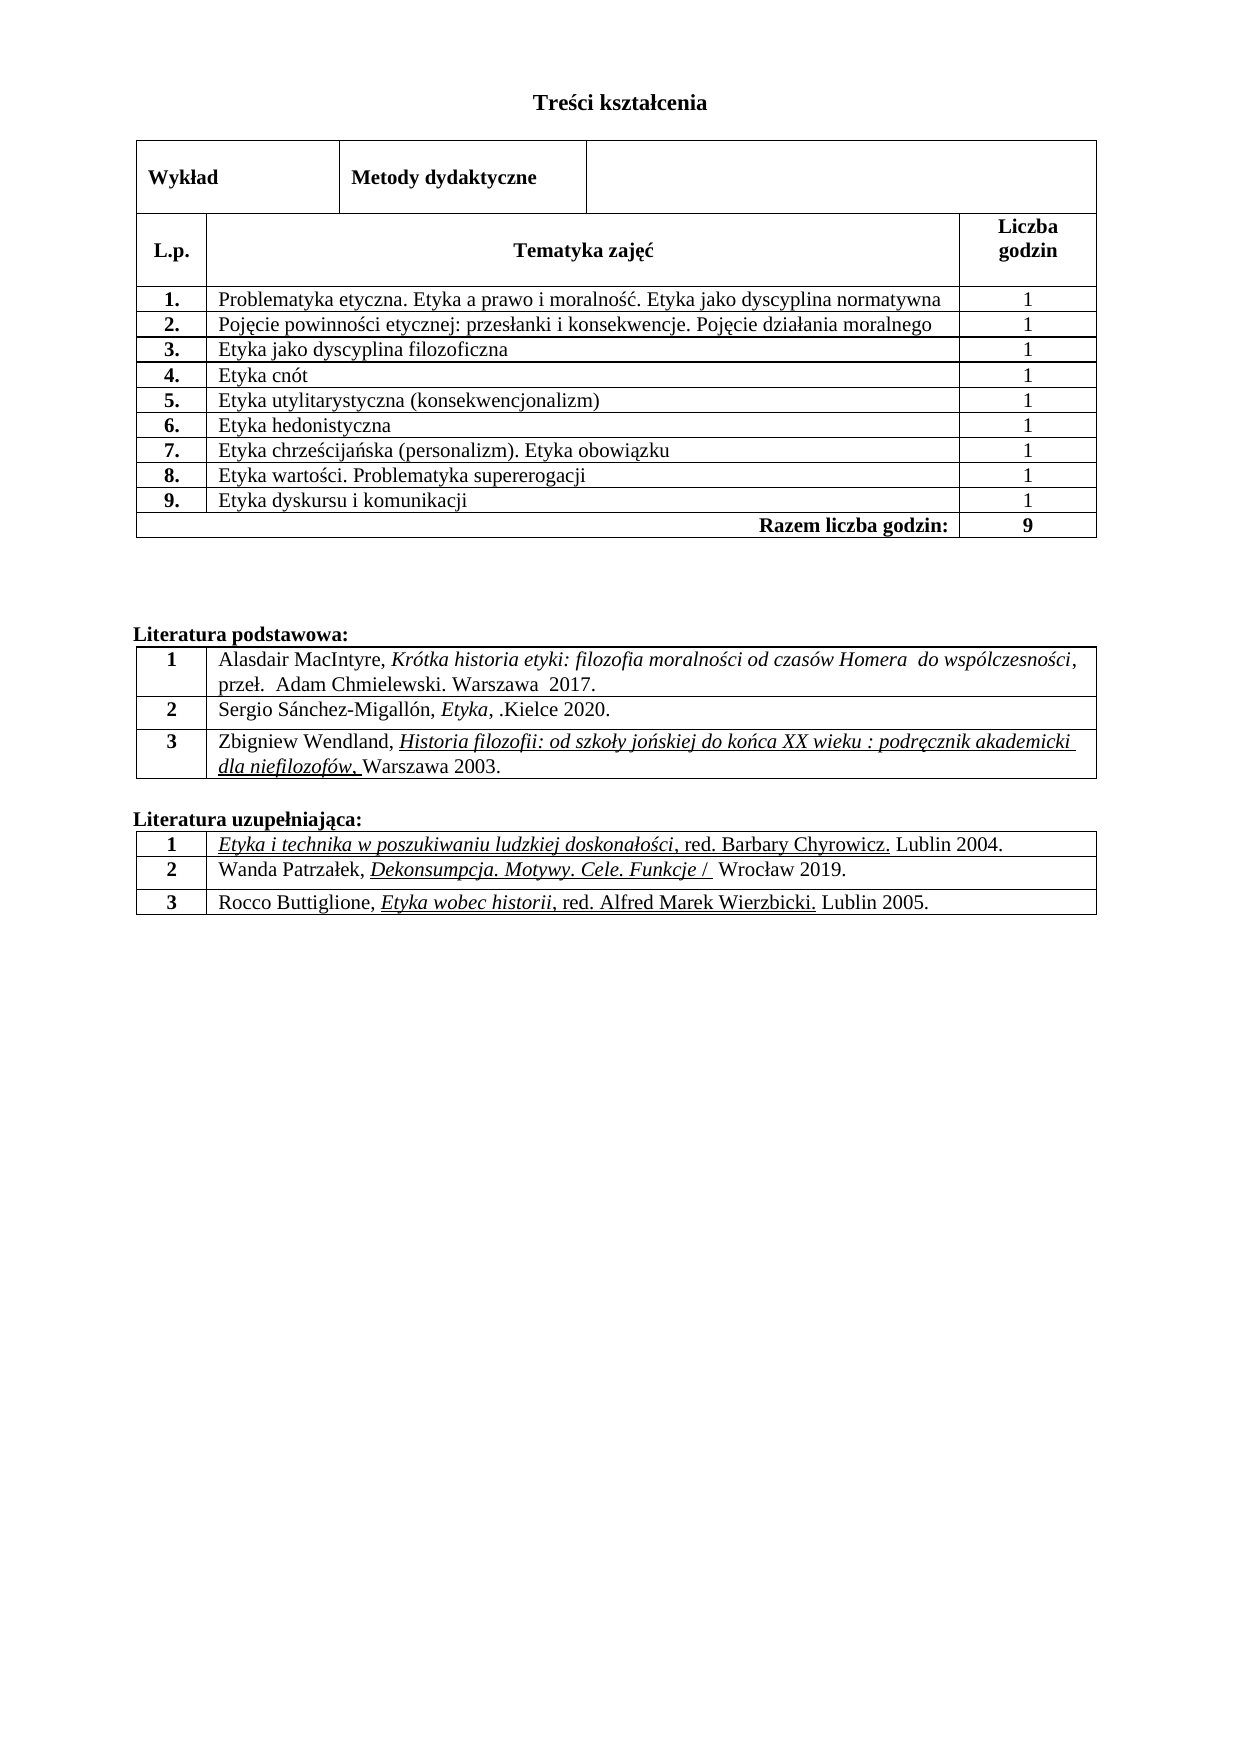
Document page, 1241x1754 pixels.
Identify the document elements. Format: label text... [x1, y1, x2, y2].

table_cell 1. [137, 287, 206, 311]
table_cell Problematyka etyczna. Etyka a prawo i moralność. Etyka jako dyscyplina normatywna [207, 287, 959, 311]
table_cell 3. [137, 338, 206, 361]
table_cell 1 [960, 363, 1096, 387]
table_cell Etyka jako dyscyplina filozoficzna [207, 338, 959, 361]
table_cell Razem liczba godzin: [137, 513, 959, 537]
table_cell 1 [960, 388, 1096, 412]
table_cell L.p. [137, 214, 206, 286]
table_header Alasdair MacIntyre, Krótka historia etyki: filozofia moralności od czasów Homera do wspólczesności, przeł. Adam Chmielewski. Warszawa 2017. [207, 648, 1096, 696]
table_cell 4. [137, 363, 206, 387]
table_header Metody dydaktyczne [340, 141, 586, 213]
table_cell Wanda Patrzałek, Dekonsumpcja. Motywy. Cele. Funkcje / Wrocław 2019. [207, 857, 1096, 889]
table_cell Liczba godzin [960, 214, 1096, 286]
table_cell Pojęcie powinności etycznej: przesłanki i konsekwencje. Pojęcie działania moralnego [207, 312, 959, 336]
table_cell 2 [137, 857, 206, 889]
table_cell 1 [960, 338, 1096, 361]
text Treści kształcenia [148, 89, 1092, 115]
table_cell Etyka hedonistyczna [207, 413, 959, 437]
table_header 1 [137, 648, 206, 696]
table_cell Sergio Sánchez-Migallón, Etyka, .Kielce 2020. [207, 697, 1096, 728]
table_cell Zbigniew Wendland, Historia filozofii: od szkoły jońskiej do końca XX wieku : podręcznik akademicki dla niefilozofów, Warszawa 2003. [207, 730, 1096, 778]
table_cell Tematyka zajęć [207, 214, 959, 286]
table_cell 3 [137, 890, 206, 914]
table_cell Etyka utylitarystyczna (konsekwencjonalizm) [207, 388, 959, 412]
table_cell 9 [960, 513, 1096, 537]
table_header Etyka i technika w poszukiwaniu ludzkiej doskonałości, red. Barbary Chyrowicz. Lublin 2004. [207, 832, 1096, 856]
table_cell 1 [960, 438, 1096, 462]
table_cell Etyka chrześcijańska (personalizm). Etyka obowiązku [207, 438, 959, 462]
table_cell Rocco Buttiglione, Etyka wobec historii, red. Alfred Marek Wierzbicki. Lublin 2005. [207, 890, 1096, 914]
table_cell 2. [137, 312, 206, 336]
table_cell 1 [960, 312, 1096, 336]
text Literatura uzupełniająca: [133, 807, 1092, 831]
table_cell Etyka wartości. Problematyka supererogacji [207, 463, 959, 487]
text Literatura podstawowa: [133, 622, 1092, 646]
table_cell 9. [137, 488, 206, 512]
table_cell 1 [960, 287, 1096, 311]
table_cell 5. [137, 388, 206, 412]
table_header Wykład [137, 141, 339, 213]
table_cell Etyka dyskursu i komunikacji [207, 488, 959, 512]
table_cell 7. [137, 438, 206, 462]
table_cell Etyka cnót [207, 363, 959, 387]
table_cell 1 [960, 488, 1096, 512]
table_header [587, 141, 1096, 213]
table_cell 6. [137, 413, 206, 437]
table_cell 3 [137, 730, 206, 778]
table_header 1 [137, 832, 206, 856]
table_cell 1 [960, 413, 1096, 437]
table_cell 2 [137, 697, 206, 728]
table_cell 1 [960, 463, 1096, 487]
table_cell 8. [137, 463, 206, 487]
